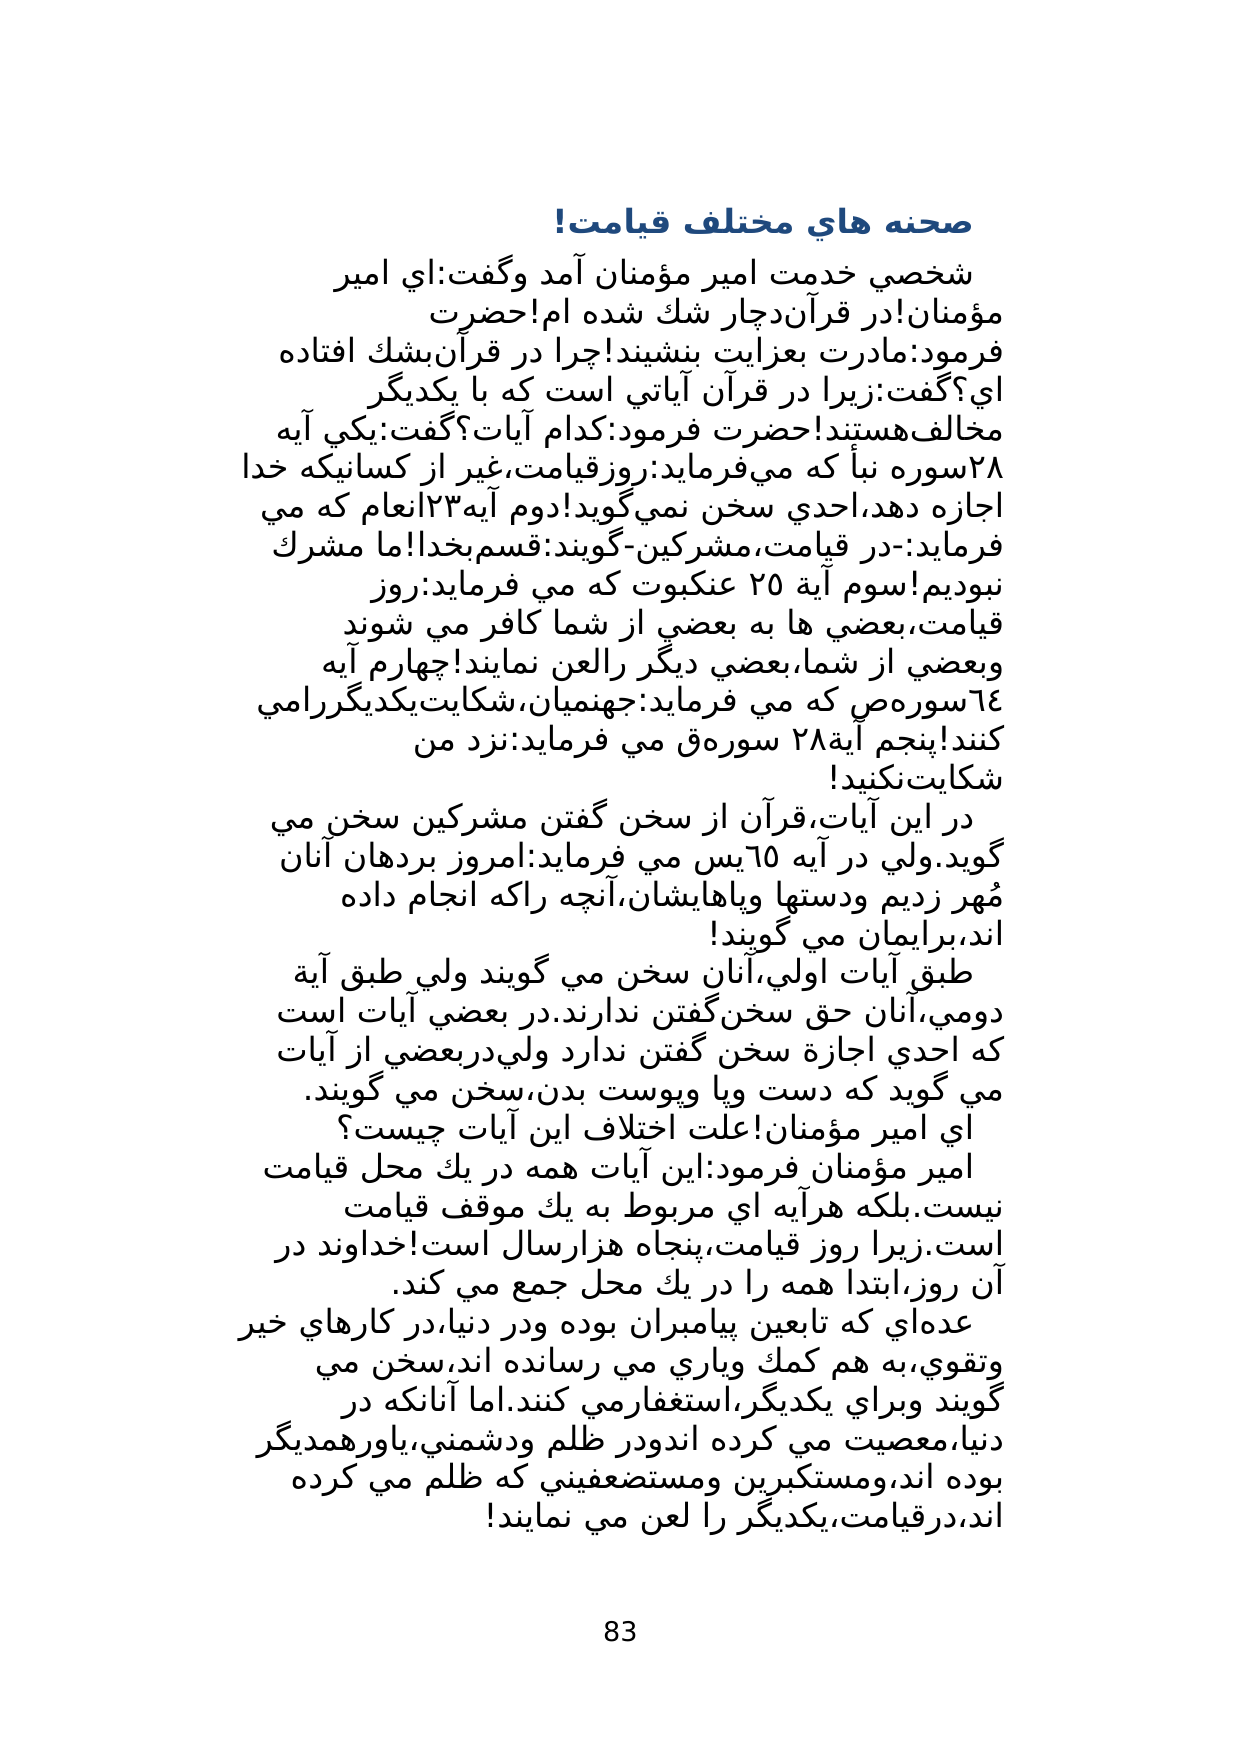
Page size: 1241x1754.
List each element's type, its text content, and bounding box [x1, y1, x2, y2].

text عده‌اي‌ كه‌ تابعين‌ پيامبران‌ بوده‌ ودر دنيا،در كارهاي‌ خير وتقوي‌،به‌ هم‌ كمك‌ وياري‌ مي‌ رسانده‌ اند،سخن‌ مي‌ گويند وبراي‌ يكديگر،استغفارمي‌ كنند.اما آنانكه‌ در دنيا،معصيت‌ مي‌ كرده‌ اندودر ظلم‌ ودشمني‌،ياورهمديگر بوده‌ اند،ومستكبرين‌ ومستضعفيني‌ كه‌ ظلم‌ مي‌ كرده‌ اند،درقيامت‌،يكديگر را لعن‌ مي‌ نمايند! [236, 1303, 1004, 1536]
subtitle صحنه‌ هاي‌ مختلف‌ قيامت‌! [236, 202, 1004, 241]
text شخصي‌ خدمت‌ امير مؤمنان‌ آمد وگفت‌:اي‌ امير مؤمنان‌!در قرآن‌دچار شك‌ شده‌ ام‌!حضرت‌ فرمود:مادرت‌ بعزايت‌ بنشيند!چرا در قرآن‌بشك‌ افتاده‌ اي‌؟گفت‌:زيرا در قرآن‌ آياتي‌ است‌ كه‌ با يكديگر مخالف‌هستند!حضرت‌ فرمود:كدام‌ آيات‌؟گفت‌:يكي‌ آيه‌ ٢٨سوره نبأ كه‌ مي‌فرمايد:روزقيامت‌،غير از كسانيكه‌ خدا اجازه‌ دهد،احدي‌ سخن‌ نمي‌گويد!دوم‌ آيه‌٢٣انعام‌ كه‌ مي‌ فرمايد:-در قيامت‌،مشركين‌-گويند:قسم‌بخدا!ما مشرك‌ نبوديم‌!سوم‌ آية‌ ٢٥ عنكبوت‌ كه‌ مي‌ فرمايد:روز قيامت‌،بعضي‌ ها به‌ بعضي‌ از شما كافر مي‌ شوند وبعضي‌ از شما،بعضي‌ ديگر رالعن‌ نمايند!چهارم‌ آيه‌٦٤سوره‌ص‌ كه‌ مي‌ فرمايد:جهنميان‌،شكايت‌يكديگررامي‌ كنند!پنجم‌ آية‌٢٨ سوره‌ق‌ مي‌ فرمايد:نزد من‌ شكايت‌نكنيد! [236, 253, 1004, 797]
text اي‌ امير مؤمنان‌!علت‌ اختلاف‌ اين‌ آيات‌ چيست‌؟ [236, 1108, 1004, 1147]
text در اين‌ آيات‌،قرآن‌ از سخن‌ گفتن‌ مشركين‌ سخن‌ مي‌ گويد.ولي‌ در آيه‌ ٦٥يس‌ مي‌ فرمايد:امروز بردهان‌ آنان‌ مُهر زديم‌ ودستها وپاهايشان‌،آنچه‌ راكه‌ انجام‌ داده‌ اند،برايمان‌ مي‌ گويند! [236, 797, 1004, 953]
text طبق‌ آيات‌ اولي‌،آنان‌ سخن‌ مي‌ گويند ولي‌ طبق‌ آية‌ دومي‌،آنان‌ حق‌ سخن‌گفتن‌ ندارند.در بعضي‌ آيات‌ است‌ كه‌ احدي‌ اجازة‌ سخن‌ گفتن‌ ندارد ولي‌دربعضي‌ از آيات‌ مي‌ گويد كه‌ دست‌ وپا وپوست‌ بدن‌،سخن‌ مي‌ گويند. [236, 953, 1004, 1108]
text امير مؤمنان‌ فرمود:اين‌ آيات‌ همه‌ در يك‌ محل‌ قيامت‌ نيست‌.بلكه‌ هرآيه‌ اي‌ مربوط‌ به‌ يك‌ موقف‌ قيامت‌ است‌.زيرا روز قيامت‌،پنجاه‌ هزارسال‌ است‌!خداوند در آن‌ روز،ابتدا همه‌ را در يك‌ محل‌ جمع‌ مي‌ كند. [236, 1147, 1004, 1303]
